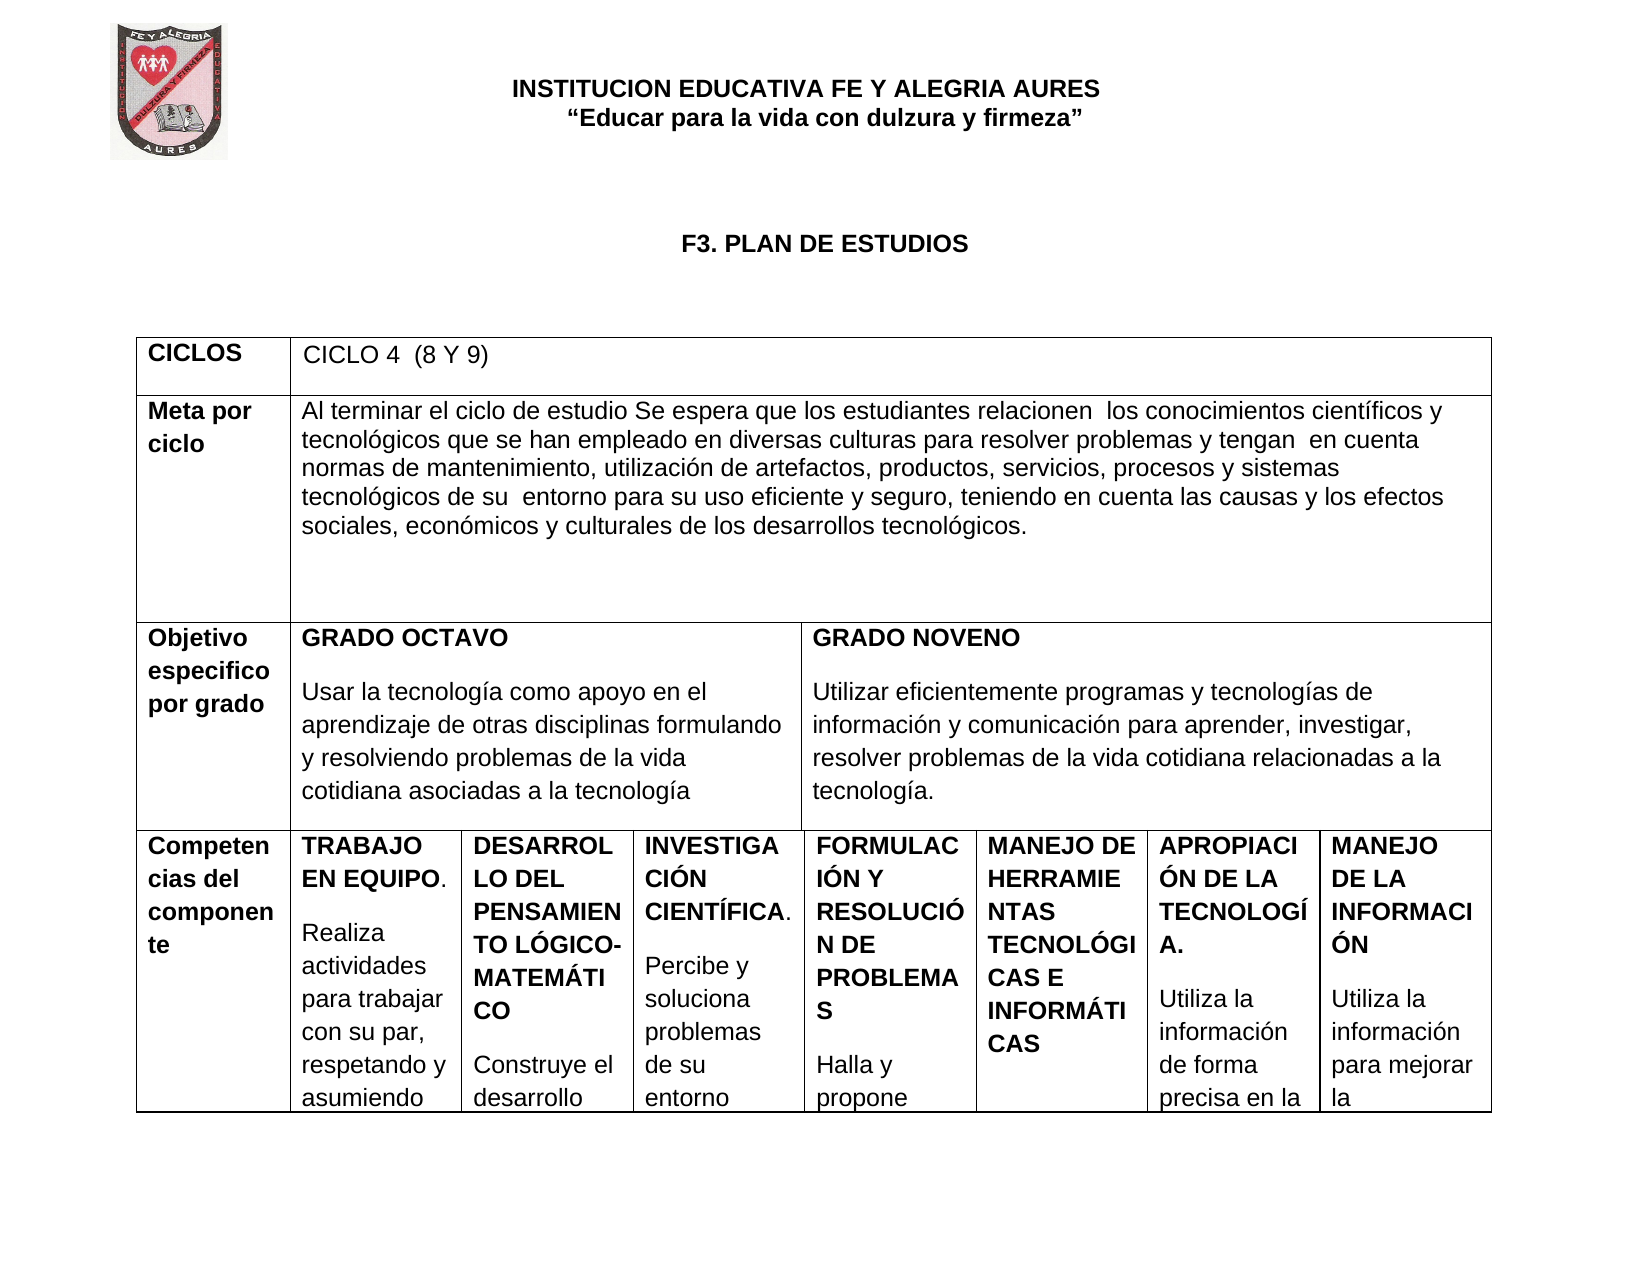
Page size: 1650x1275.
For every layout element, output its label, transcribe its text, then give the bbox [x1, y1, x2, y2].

picture [110, 23, 228, 160]
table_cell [1321, 831, 1491, 1111]
table_cell GRADO OCTAVO Usar la tecnología como apoyo en el aprendizaje de otras disciplinas formulando y resolviendo problemas de la vida cotidiana asociadas a la tecnología [291, 623, 801, 830]
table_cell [977, 831, 1147, 1111]
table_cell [634, 831, 804, 1111]
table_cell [1148, 831, 1319, 1111]
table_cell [291, 831, 461, 1111]
text F3. PLAN DE ESTUDIOS [148, 229, 1502, 258]
table_cell GRADO NOVENO Utilizar eficientemente programas y tecnologías de información y comunicación para aprender, investigar, resolver problemas de la vida cotidiana relacionadas a la tecnología. [802, 623, 1491, 830]
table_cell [805, 831, 976, 1111]
table_cell Meta por ciclo [137, 396, 290, 622]
table_header CICLOS [137, 338, 290, 395]
table_cell Al terminar el ciclo de estudio Se espera que los estudiantes relacionen los conocimientos científicos y tecnológicos que se han empleado en diversas culturas para resolver problemas y tengan en cuenta normas de mantenimiento, utilización de artefactos, productos, servicios, procesos y sistemas tecnológicos de su entorno para su uso eficiente y seguro, teniendo en cuenta las causas y los efectos sociales, económicos y culturales de los desarrollos tecnológicos. [291, 396, 1491, 622]
table_header [291, 338, 1491, 395]
table_cell Objetivo especifico por grado [137, 623, 290, 830]
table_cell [137, 831, 290, 1111]
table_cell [462, 831, 633, 1111]
